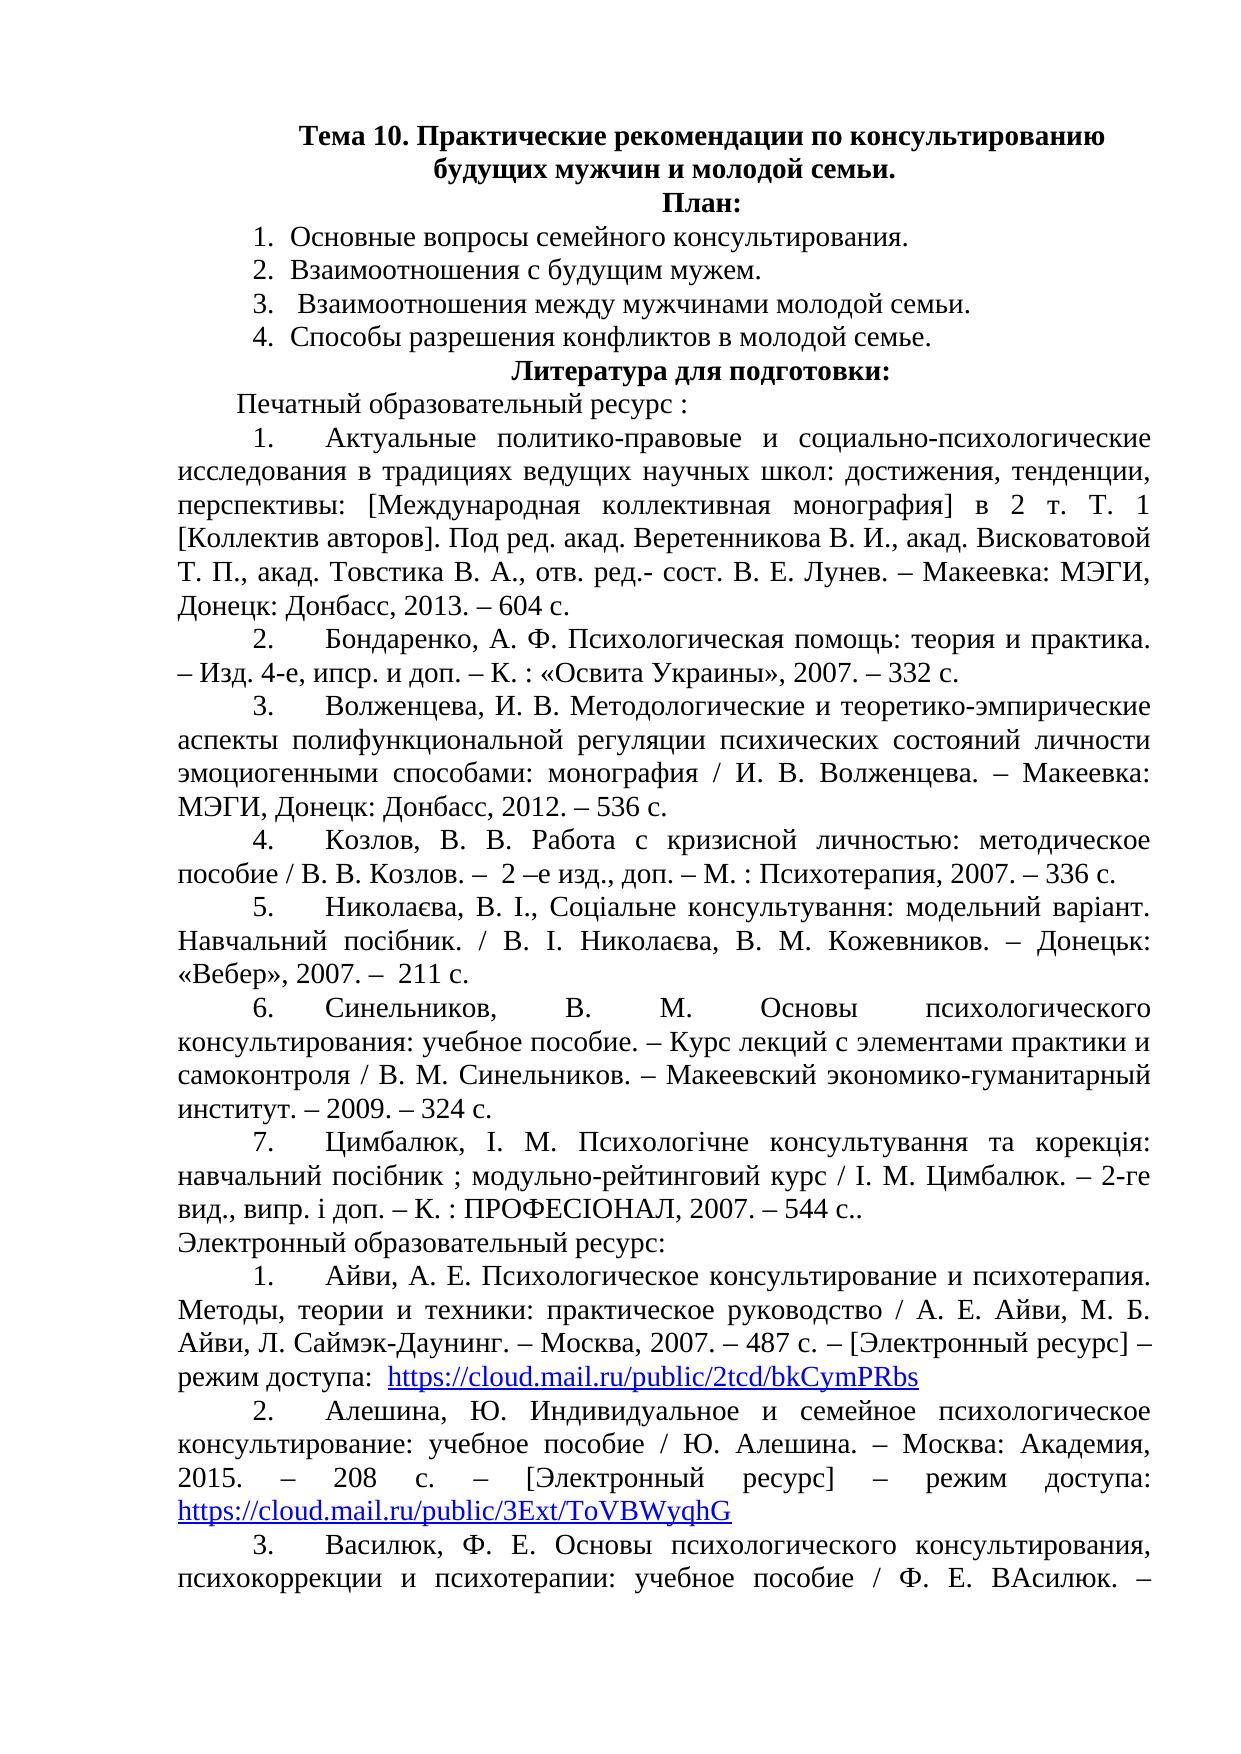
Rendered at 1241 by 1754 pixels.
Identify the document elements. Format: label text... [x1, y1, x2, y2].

list Взаимоотношения между мужчинами молодой семьи. [252, 286, 1152, 319]
list Айви, А. Е. Психологическое консультирование и психотерапия. Методы, теории и техники: практическое руководство / А. Е. Айви, М. Б. Айви, Л. Саймэк-Даунинг. – Москва, 2007. – 487 с. – [Электронный ресурс] – режим доступа: https://cloud.mail.ru/public/2tcd/bkCymPRbs [177, 1258, 1152, 1393]
list Алешина, Ю. Индивидуальное и семейное психологическое консультирование: учебное пособие / Ю. Алешина. – Москва: Академия, 2015. – 208 с. – [Электронный ресурс] – режим доступа: https://cloud.mail.ru/public/3Ext/ToVBWyqhG [177, 1393, 1152, 1527]
text Тема 10. Практические рекомендации по консультированию будущих мужчин и молодой семьи. [177, 118, 1152, 185]
list Актуальные политико-правовые и социально-психологические исследования в традициях ведущих научных школ: достижения, тенденции, перспективы: [Международная коллективная монография] в 2 т. Т. 1 [Коллектив авторов]. Под ред. акад. Веретенникова В. И., акад. Висковатовой Т. П., акад. Товстика В. А., отв. ред.- сост. В. Е. Лунев. – Макеевка: МЭГИ, Донецк: Донбасс, 2013. – 604 с. [177, 420, 1152, 621]
list Волженцева, И. В. Методологические и теоретико-эмпирические аспекты полифункциональной регуляции психических состояний личности эмоциогенными способами: монография / И. В. Волженцева. – Макеевка: МЭГИ, Донецк: Донбасс, 2012. – 536 с. [177, 688, 1152, 822]
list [177, 1527, 1152, 1594]
text Литература для подготовки: [177, 353, 1152, 386]
list Способы разрешения конфликтов в молодой семье. [252, 319, 1152, 353]
list Козлов, В. В. Работа с кризисной личностью: методическое пособие / В. В. Козлов. – 2 –е изд., доп. – М. : Психотерапия, 2007. – 336 с. [177, 822, 1152, 889]
list Основные вопросы семейного консультирования. [252, 219, 1152, 252]
list Николаєва, В. І., Соціальне консультування: модельний варіант. Навчальний посібник. / В. І. Николаєва, В. М. Кожевников. – Донецьк: «Вебер», 2007. – 211 с. [177, 889, 1152, 990]
list Взаимоотношения с будущим мужем. [252, 252, 1152, 286]
list Синельников, В. М. Основы психологического консультирования: учебное пособие. – Курс лекций с элементами практики и самоконтроля / В. М. Синельников. – Макеевский экономико-гуманитарный институт. – 2009. – 324 с. [177, 990, 1152, 1124]
text Электронный образовательный ресурс: [177, 1225, 1152, 1258]
list Цимбалюк, І. М. Психологічне консультування та корекція: навчальний посібник ; модульно-рейтинговий курс / І. М. Цимбалюк. – 2-ге вид., випр. і доп. – К. : ПРОФЕСІОНАЛ, 2007. – 544 с.. [177, 1124, 1152, 1225]
text Печатный образовательный ресурс : [177, 386, 1152, 420]
text План: [177, 185, 1152, 219]
list Бондаренко, А. Ф. Психологическая помощь: теория и практика. – Изд. 4-е, ипср. и доп. – К. : «Освита Украины», 2007. – 332 с. [177, 621, 1152, 688]
